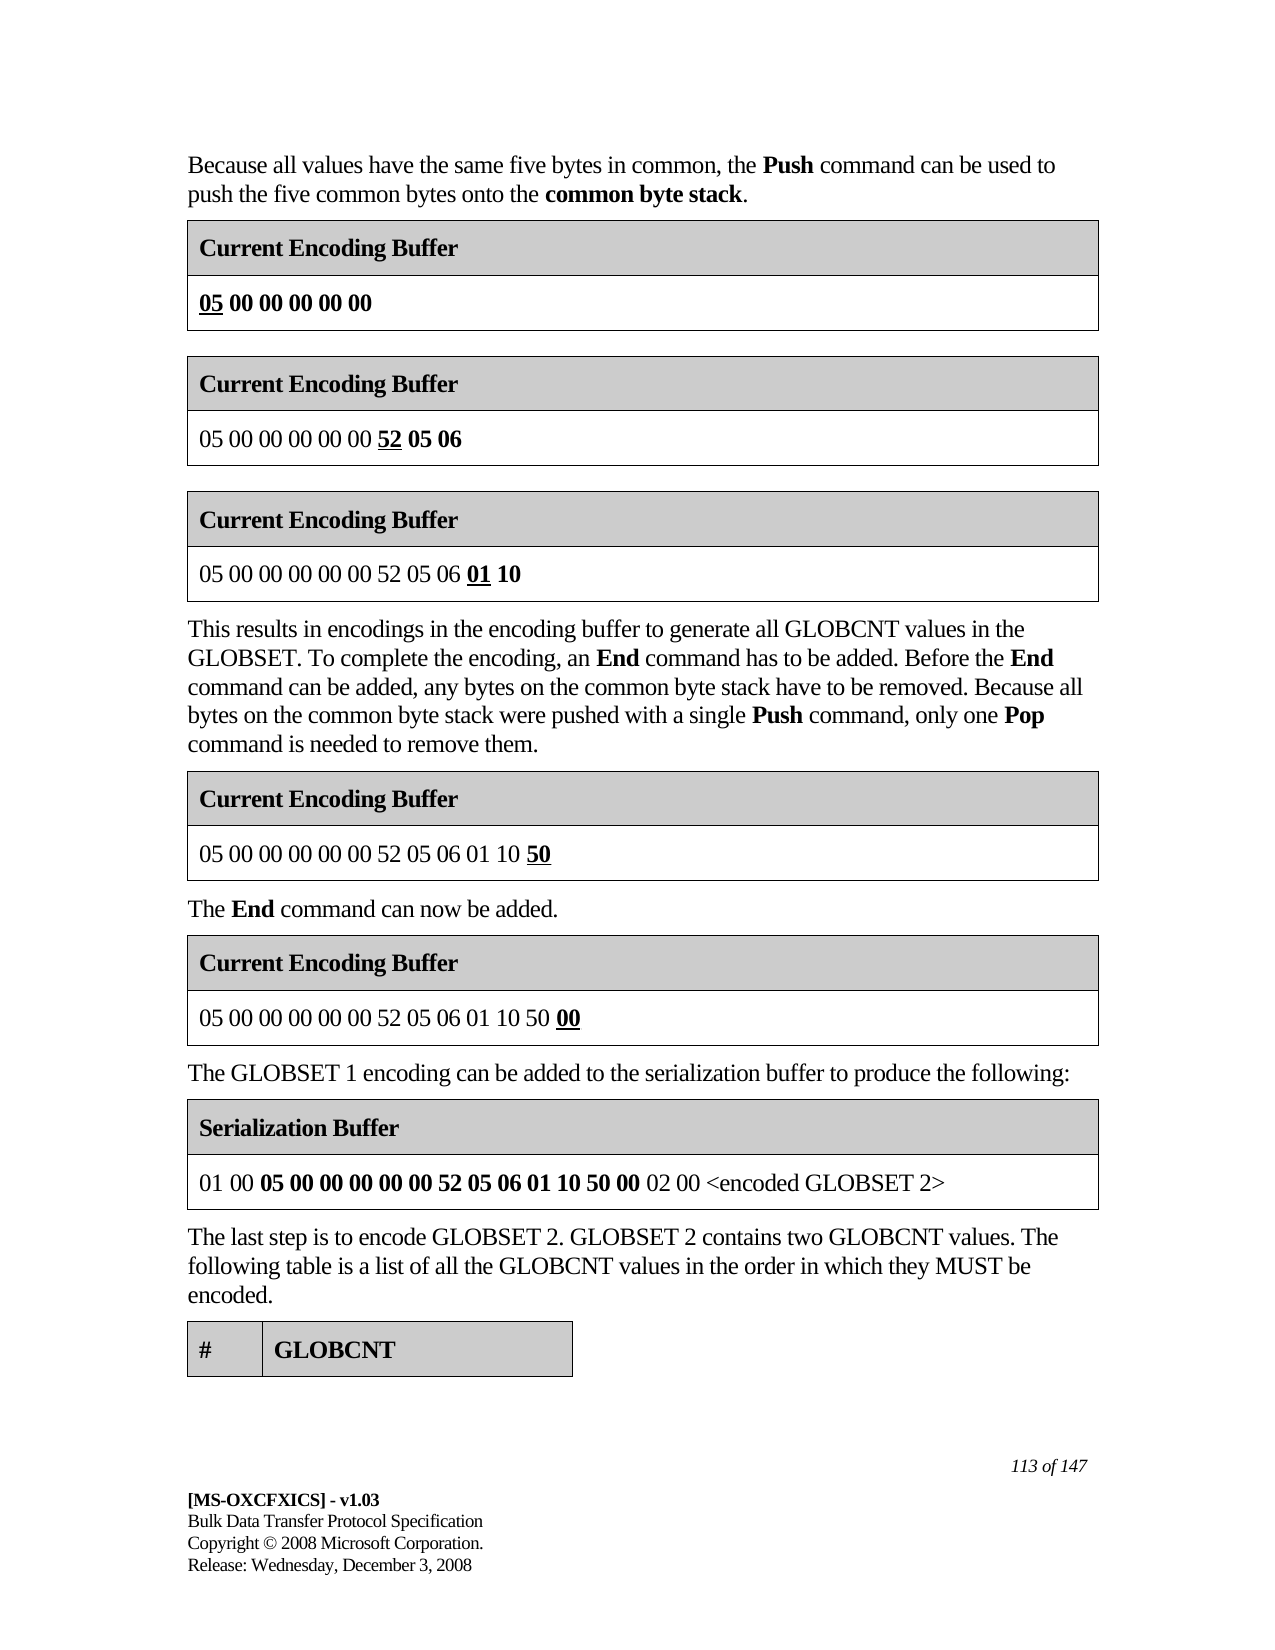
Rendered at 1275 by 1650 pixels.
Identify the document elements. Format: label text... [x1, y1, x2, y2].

table_header GLOBCNT [263, 1322, 572, 1376]
table_header Current Encoding Buffer [188, 936, 1098, 990]
table_cell 05 00 00 00 00 00 [188, 276, 1098, 329]
text This results in encodings in the encoding buffer to generate all GLOBCNT values in the GLOBSET. To complete the encoding, an End command has to be added. Before the End command can be added, any bytes on the common byte stack have to be removed. Because all bytes on the common byte stack were pushed with a single Push command, only one Pop command is needed to remove them. [187, 614, 1087, 758]
table_cell 05 00 00 00 00 00 52 05 06 01 10 50 [188, 826, 1098, 880]
text The End command can now be added. [187, 894, 1087, 922]
text Because all values have the same five bytes in common, the Push command can be used to push the five common bytes onto the common byte stack. [187, 150, 1087, 207]
text The GLOBSET 1 encoding can be added to the serialization buffer to produce the following: [187, 1058, 1087, 1087]
table_cell 05 00 00 00 00 00 52 05 06 [188, 411, 1098, 465]
table_cell 05 00 00 00 00 00 52 05 06 01 10 [188, 547, 1098, 601]
table_header Current Encoding Buffer [188, 492, 1098, 546]
table_cell 01 00 05 00 00 00 00 00 52 05 06 01 10 50 00 02 00 <encoded GLOBSET 2> [188, 1155, 1098, 1209]
table_cell 05 00 00 00 00 00 52 05 06 01 10 50 00 [188, 991, 1098, 1044]
table_header Current Encoding Buffer [188, 772, 1098, 825]
table_header Current Encoding Buffer [188, 221, 1098, 275]
table_header Current Encoding Buffer [188, 357, 1098, 410]
table_header Serialization Buffer [188, 1100, 1098, 1154]
text The last step is to encode GLOBSET 2. GLOBSET 2 contains two GLOBCNT values. The following table is a list of all the GLOBCNT values in the order in which they MUST be encoded. [187, 1222, 1087, 1309]
table_header # [188, 1322, 262, 1376]
